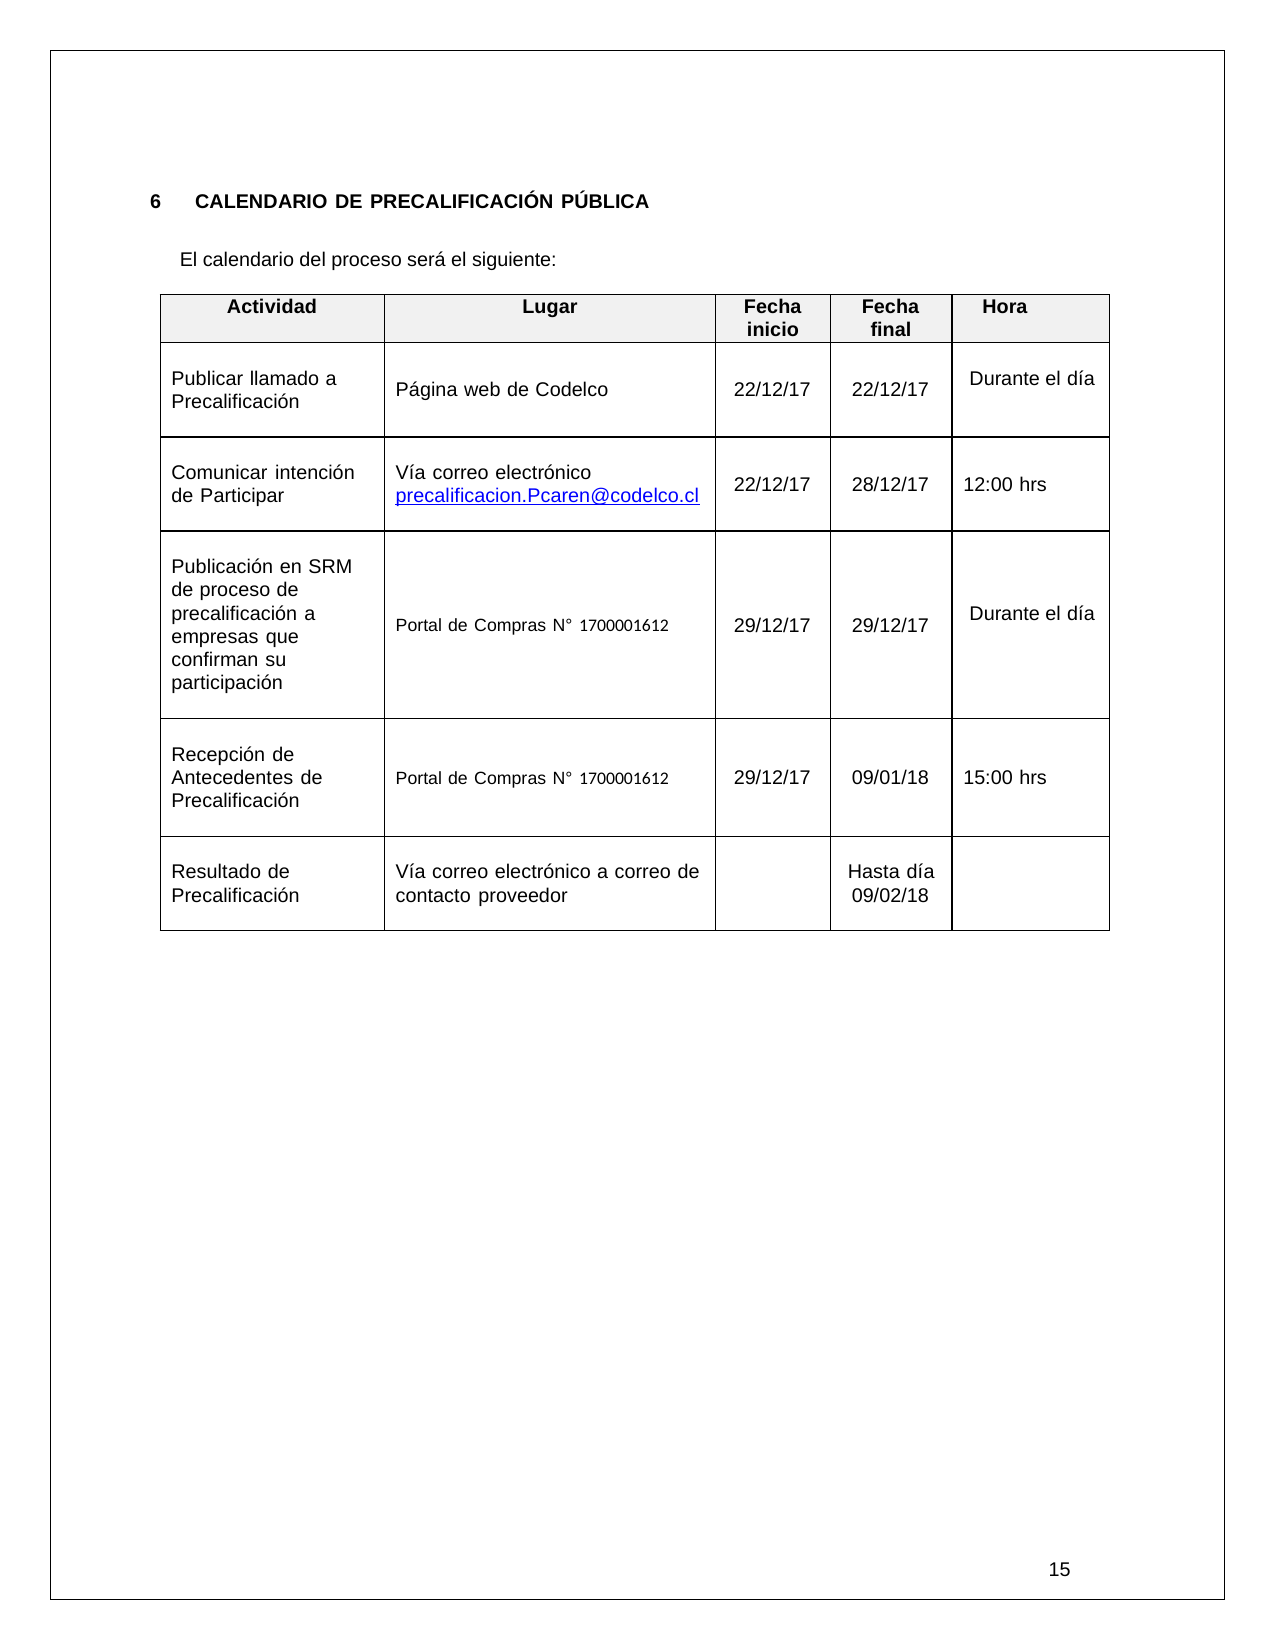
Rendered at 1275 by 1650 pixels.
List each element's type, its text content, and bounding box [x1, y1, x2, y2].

table_cell 15:00 hrs [953, 719, 1109, 836]
table_cell 22/12/17 [716, 343, 830, 436]
table_header Actividad [161, 295, 384, 342]
text El calendario del proceso será el siguiente: [179, 248, 1102, 271]
table_cell Durante el día [953, 343, 1109, 436]
table_header Hora [953, 295, 1109, 342]
table_cell Comunicar intención de Participar [161, 438, 384, 530]
table_cell Vía correo electrónico precalificacion.Pcaren@codelco.cl [385, 438, 715, 530]
table_cell 22/12/17 [716, 438, 830, 530]
table_cell Publicación en SRM de proceso de precalificación a empresas que confirman su participación [161, 532, 384, 718]
table_cell Publicar llamado a Precalificación [161, 343, 384, 436]
table_cell 22/12/17 [831, 343, 951, 436]
table_header Fecha inicio [716, 295, 830, 342]
table_cell 12:00 hrs [953, 438, 1109, 530]
table_cell Página web de Codelco [385, 343, 715, 436]
table_cell Recepción de Antecedentes de Precalificación [161, 719, 384, 836]
table_cell Durante el día [953, 532, 1109, 718]
table_cell Hasta día 09/02/18 [831, 837, 951, 930]
table_cell 28/12/17 [831, 438, 951, 530]
table_cell Resultado de Precalificación [161, 837, 384, 930]
table_cell 29/12/17 [716, 532, 830, 718]
subtitle CALENDARIO DE PRECALIFICACIÓN PÚBLICA [150, 189, 1118, 212]
table_header Fecha final [831, 295, 951, 342]
table_cell 29/12/17 [831, 532, 951, 718]
table_cell [953, 837, 1109, 930]
table_cell Portal de Compras N° 1700001612 [385, 719, 715, 836]
table_cell Portal de Compras N° 1700001612 [385, 532, 715, 718]
table_cell 09/01/18 [831, 719, 951, 836]
table_cell [716, 837, 830, 930]
table_header Lugar [385, 295, 715, 342]
table_cell Vía correo electrónico a correo de contacto proveedor [385, 837, 715, 930]
table_cell 29/12/17 [716, 719, 830, 836]
